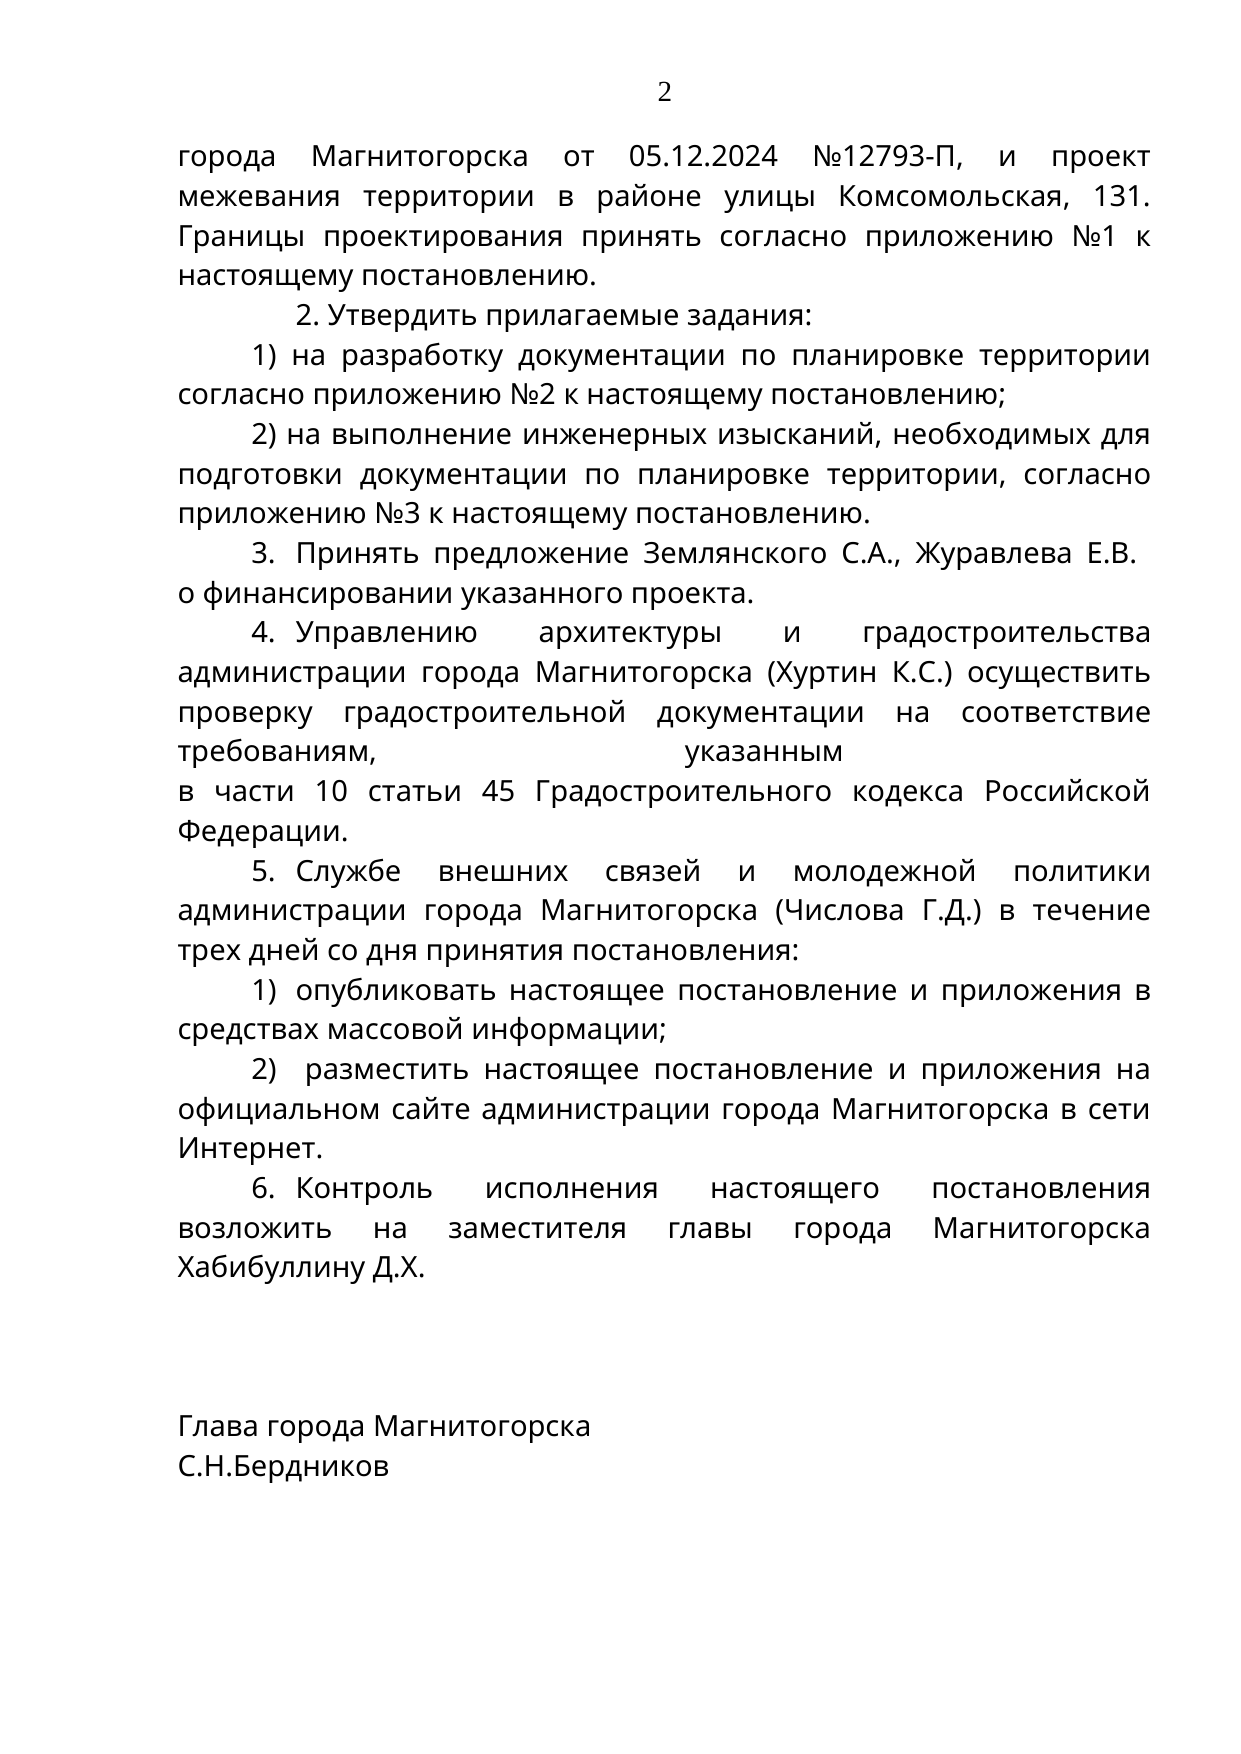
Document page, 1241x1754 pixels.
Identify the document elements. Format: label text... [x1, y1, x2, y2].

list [177, 215, 1152, 294]
text 2) разместить настоящее постановление и приложения на официальном сайте администрации города Магнитогорска в сети Интернет. [177, 1048, 1152, 1167]
list 2) на выполнение инженерных изысканий, необходимых для подготовки документации по планировке территории, согласно приложению №3 к настоящему постановлению. [177, 413, 1152, 532]
list 2. Утвердить прилагаемые задания: [177, 294, 1152, 334]
list 1) на разработку документации по планировке территории согласно приложению №2 к настоящему постановлению; [177, 334, 1152, 413]
text 1) опубликовать настоящее постановление и приложения в средствах массовой информации; [177, 969, 1152, 1048]
text Глава города Магнитогорска С.Н.Бердников [177, 1405, 1152, 1485]
list Принять предложение Землянского С.А., Журавлева Е.В. о финансировании указанного проекта. [177, 532, 1152, 612]
list Контроль исполнения настоящего постановления возложить на заместителя главы города Магнитогорска Хабибуллину Д.Х. [177, 1167, 1152, 1286]
list Службе внешних связей и молодежной политики администрации города Магнитогорска (Числова Г.Д.) в течение трех дней со дня принятия постановления: [177, 850, 1152, 969]
list Управлению архитектуры и градостроительства администрации города Магнитогорска (Хуртин К.С.) осуществить проверку градостроительной документации на соответствие требованиям, указанным в части 10 статьи 45 Градостроительного кодекса Российской Федерации. [177, 612, 1152, 850]
